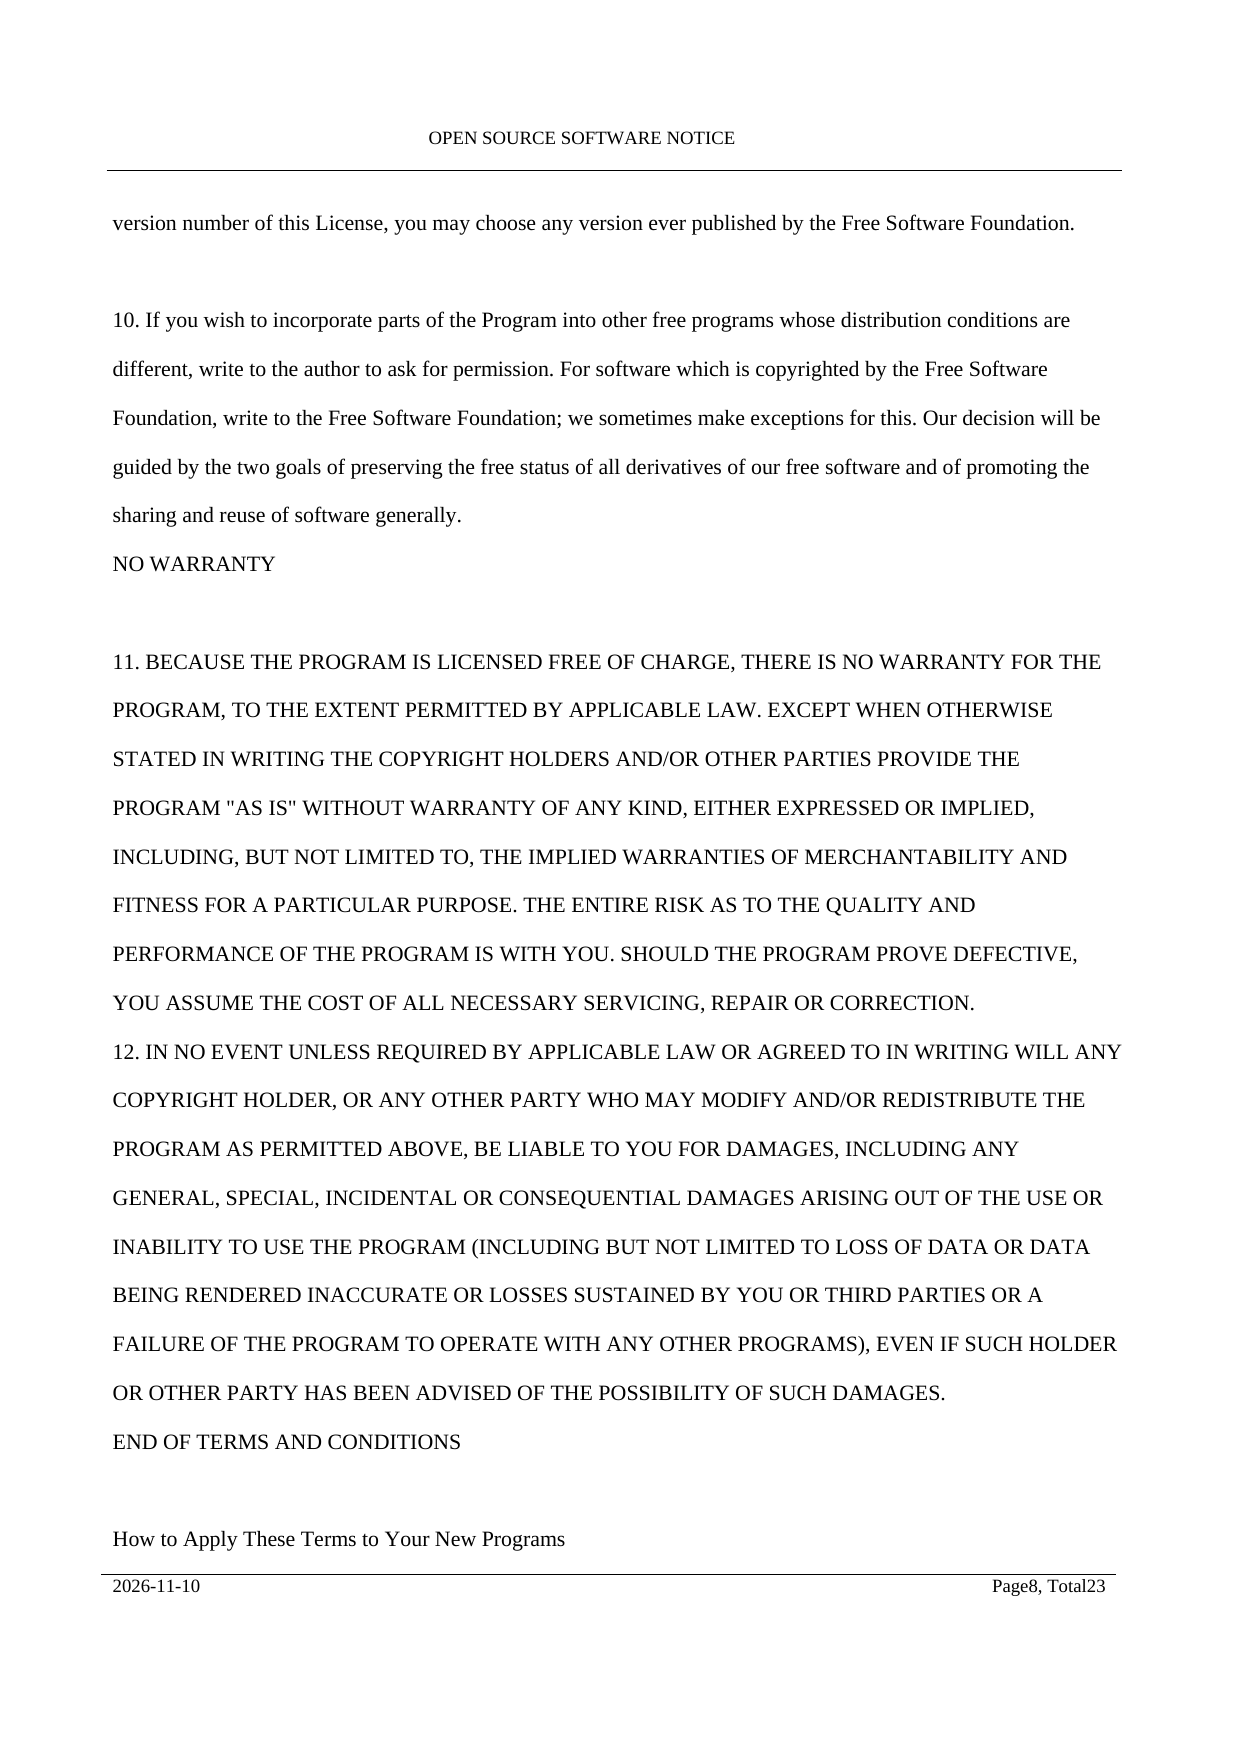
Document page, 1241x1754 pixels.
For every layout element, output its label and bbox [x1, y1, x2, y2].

text [112, 206, 1128, 1555]
